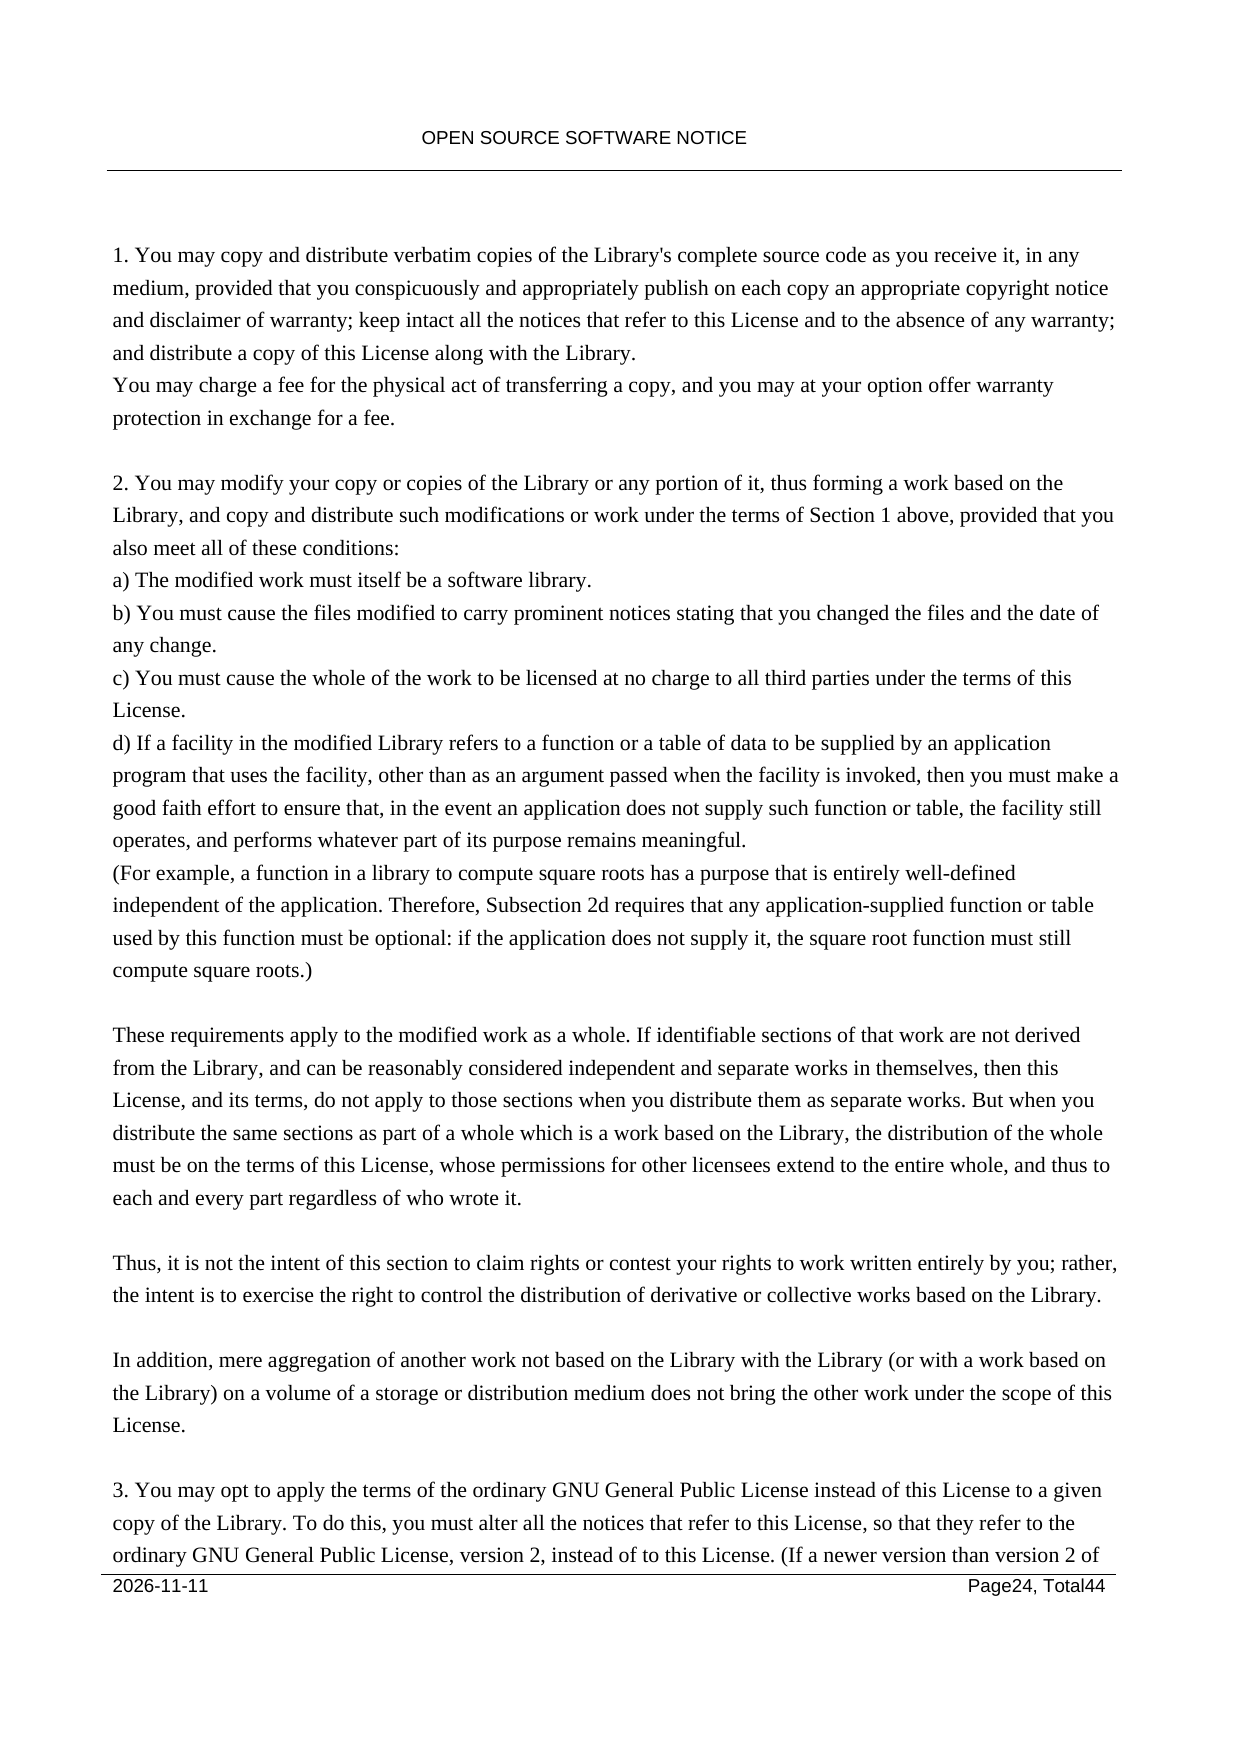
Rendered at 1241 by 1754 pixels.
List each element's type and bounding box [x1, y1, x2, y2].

text [112, 206, 1128, 1571]
